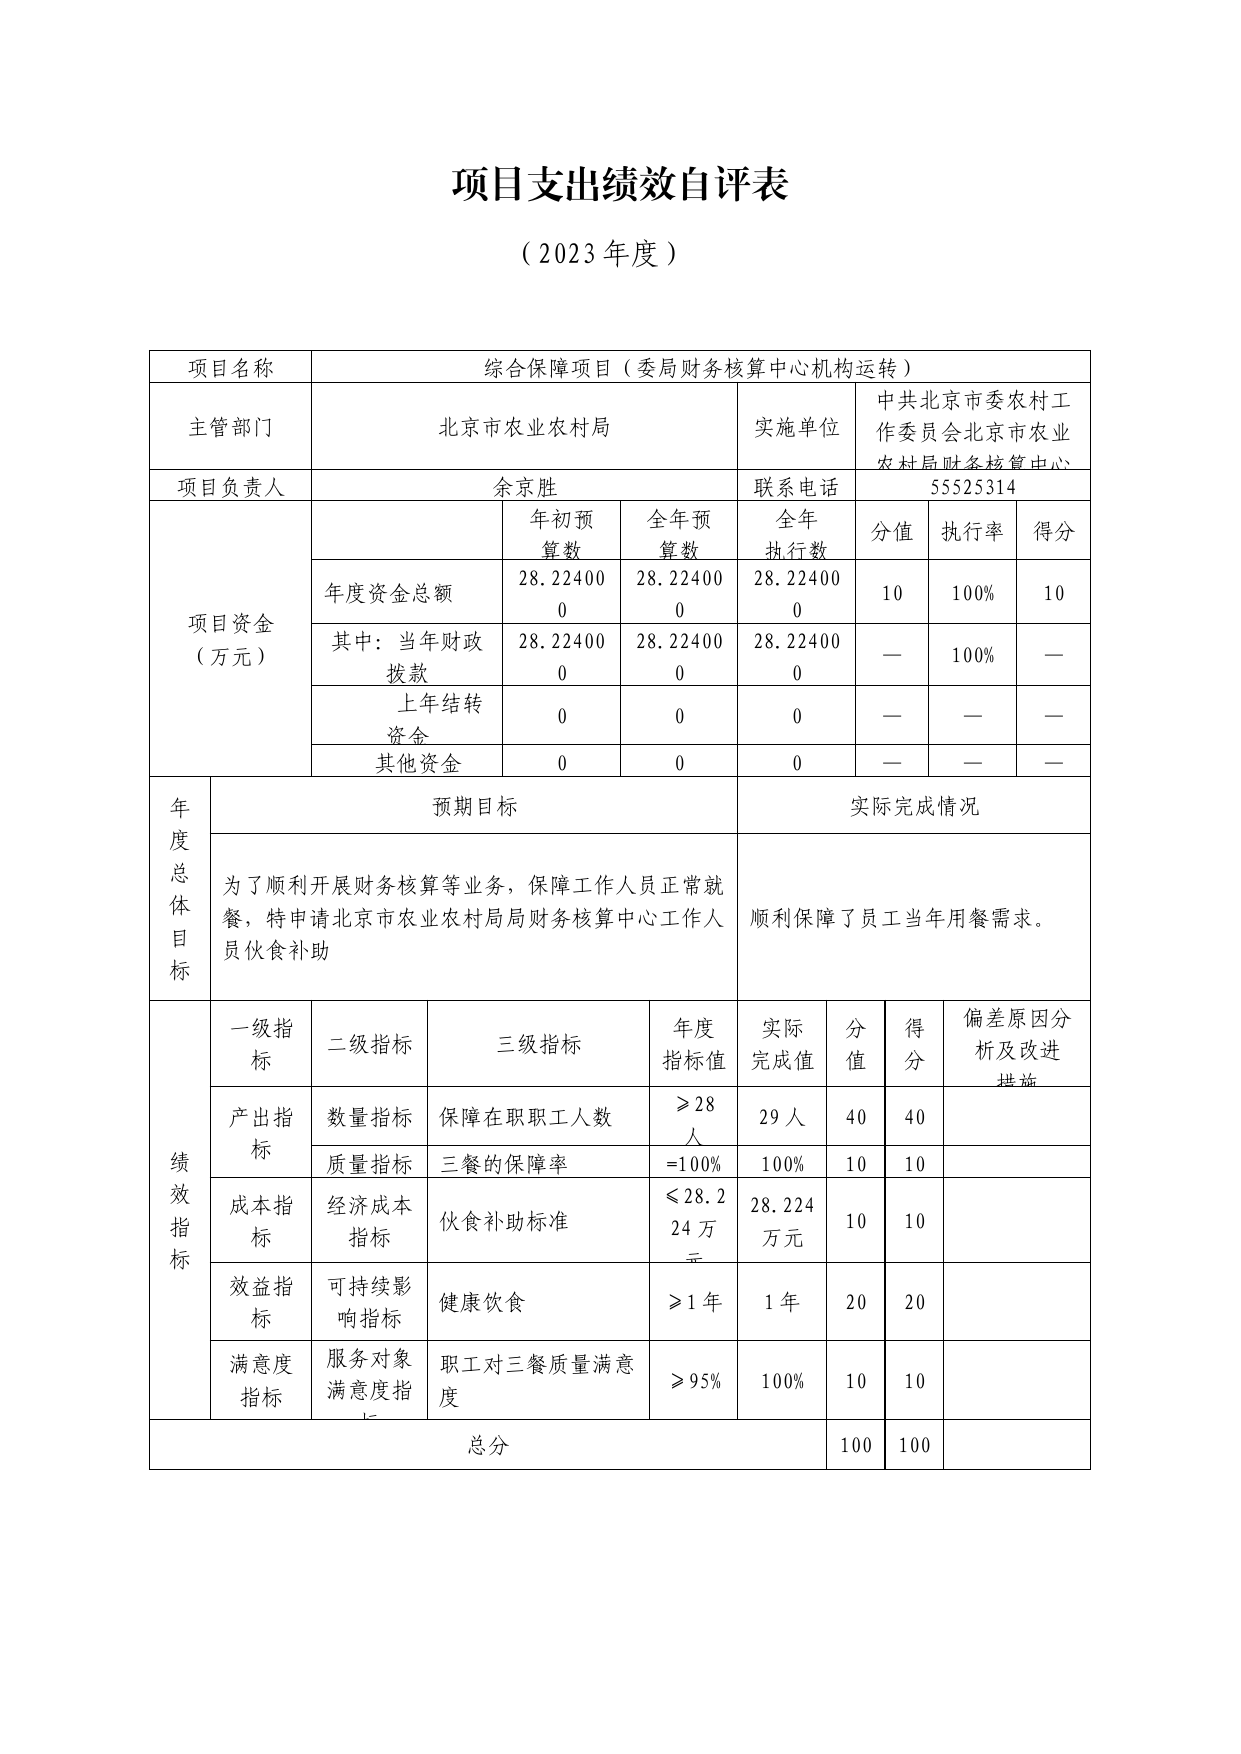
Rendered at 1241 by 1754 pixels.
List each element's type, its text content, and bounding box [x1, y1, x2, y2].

table_cell 实施单位 [738, 383, 855, 468]
table_cell 10 [827, 1178, 884, 1262]
table_cell 28.224000 [503, 560, 620, 622]
table_cell 职工对三餐质量满意度 [428, 1341, 649, 1419]
table_cell 执行率 [929, 501, 1016, 559]
table_cell — [929, 745, 1016, 776]
table_header 综合保障项目（委局财务核算中心机构运转） [312, 351, 1090, 382]
table_cell [944, 1087, 1090, 1145]
table_header 项目名称 [150, 351, 311, 382]
table_cell 0 [503, 686, 620, 744]
table_cell 分值 [827, 1001, 884, 1086]
table_cell 20 [827, 1263, 884, 1339]
table_cell 可持续影响指标 [312, 1263, 427, 1339]
table_cell — [1017, 745, 1090, 776]
table_cell 服务对象满意度指标 [312, 1341, 427, 1419]
table_cell 为了顺利开展财务核算等业务，保障工作人员正常就餐，特申请北京市农业农村局局财务核算中心工作人员伙食补助 [211, 834, 737, 999]
table_cell 10 [886, 1178, 943, 1262]
table_cell 实际完成情况 [738, 777, 1090, 833]
table_cell — [856, 686, 928, 744]
table_cell 年度 指标值 [650, 1001, 737, 1086]
table_cell 28.224000 [621, 560, 737, 622]
table_cell 实际 完成值 [738, 1001, 826, 1086]
table_cell 100% [738, 1146, 826, 1177]
table_cell 质量指标 [312, 1146, 427, 1177]
table_cell [944, 1341, 1090, 1419]
table_cell 其中：当年财政 拨款 [312, 624, 502, 685]
text 项目支出绩效自评表 [187, 155, 1053, 220]
table_cell 产出指标 [211, 1087, 311, 1177]
table_cell 10 [886, 1146, 943, 1177]
table_cell ≥95% [650, 1341, 737, 1419]
table_cell 总分 [150, 1420, 826, 1468]
table_cell 55525314 [856, 470, 1090, 500]
table_cell 分值 [856, 501, 928, 559]
table_cell 数量指标 [312, 1087, 427, 1145]
table_cell 得分 [1017, 501, 1090, 559]
table_cell ≥28人 [650, 1087, 737, 1145]
table_cell [944, 1178, 1090, 1262]
table_cell 得分 [886, 1001, 943, 1086]
table_cell 北京市农业农村局 [312, 383, 737, 468]
table_cell 健康饮食 [428, 1263, 649, 1339]
table_cell 100% [929, 560, 1016, 622]
table_cell 28.224000 [621, 624, 737, 685]
table_cell 二级指标 [312, 1001, 427, 1086]
table_cell 1年 [738, 1263, 826, 1339]
table_cell 0 [503, 745, 620, 776]
table_cell 40 [827, 1087, 884, 1145]
table_cell 10 [827, 1146, 884, 1177]
table_cell 28.224000 [738, 624, 855, 685]
table_cell 0 [738, 745, 855, 776]
table_cell 伙食补助标准 [428, 1178, 649, 1262]
table_cell 40 [886, 1087, 943, 1145]
table_cell [312, 501, 502, 559]
table_cell 100 [827, 1420, 884, 1468]
table_cell 顺利保障了员工当年用餐需求。 [738, 834, 1090, 999]
table_cell 预期目标 [211, 777, 737, 833]
table_cell 年初预 算数 [503, 501, 620, 559]
table_cell 项目资金 （万元） [150, 501, 311, 776]
table_cell — [856, 624, 928, 685]
table_cell 偏差原因分析及改进 措施 [944, 1001, 1090, 1086]
table_cell 上年结转资金 [312, 686, 502, 744]
table_cell ≥1年 [650, 1263, 737, 1339]
table_cell 三餐的保障率 [428, 1146, 649, 1177]
table_cell 100% [929, 624, 1016, 685]
table_cell 0 [621, 745, 737, 776]
table_cell 20 [886, 1263, 943, 1339]
table_cell 三级指标 [428, 1001, 649, 1086]
table_cell 0 [621, 686, 737, 744]
table_cell [944, 1146, 1090, 1177]
table_cell 年度资金总额 [312, 560, 502, 622]
table_cell 28.224万元 [738, 1178, 826, 1262]
table_cell 效益指标 [211, 1263, 311, 1339]
table_cell 项目负责人 [150, 470, 311, 500]
table_cell 10 [856, 560, 928, 622]
table_cell 10 [1017, 560, 1090, 622]
table_cell 保障在职职工人数 [428, 1087, 649, 1145]
table_cell [944, 1420, 1090, 1468]
text （2023年度） [187, 220, 1053, 285]
table_cell 全年 执行数 [738, 501, 855, 559]
table_cell =100% [650, 1146, 737, 1177]
table_cell 28.224000 [503, 624, 620, 685]
table_cell [944, 1263, 1090, 1339]
table_cell 余京胜 [312, 470, 737, 500]
table_cell 一级指标 [211, 1001, 311, 1086]
table_cell 28.224000 [738, 560, 855, 622]
table_cell 年度总体目标 [150, 777, 210, 999]
table_cell — [1017, 686, 1090, 744]
table_cell 10 [827, 1341, 884, 1419]
table_cell ≤28.224万元 [650, 1178, 737, 1262]
table_cell — [856, 745, 928, 776]
table_cell 100% [738, 1341, 826, 1419]
table_cell 中共北京市委农村工作委员会北京市农业农村局财务核算中心 [856, 383, 1090, 468]
table_cell 10 [886, 1341, 943, 1419]
table_cell 其他资金 [312, 745, 502, 776]
table_cell 联系电话 [738, 470, 855, 500]
table_cell 100 [886, 1420, 943, 1468]
table_cell 满意度 指标 [211, 1341, 311, 1419]
table_cell 经济成本 指标 [312, 1178, 427, 1262]
table_cell 全年预 算数 [621, 501, 737, 559]
table_cell — [929, 686, 1016, 744]
table_cell 0 [738, 686, 855, 744]
table_cell 29人 [738, 1087, 826, 1145]
table_cell — [1017, 624, 1090, 685]
table_cell 主管部门 [150, 383, 311, 468]
table_cell 成本指标 [211, 1178, 311, 1262]
table_cell 绩 效 指 标 [150, 1001, 210, 1419]
